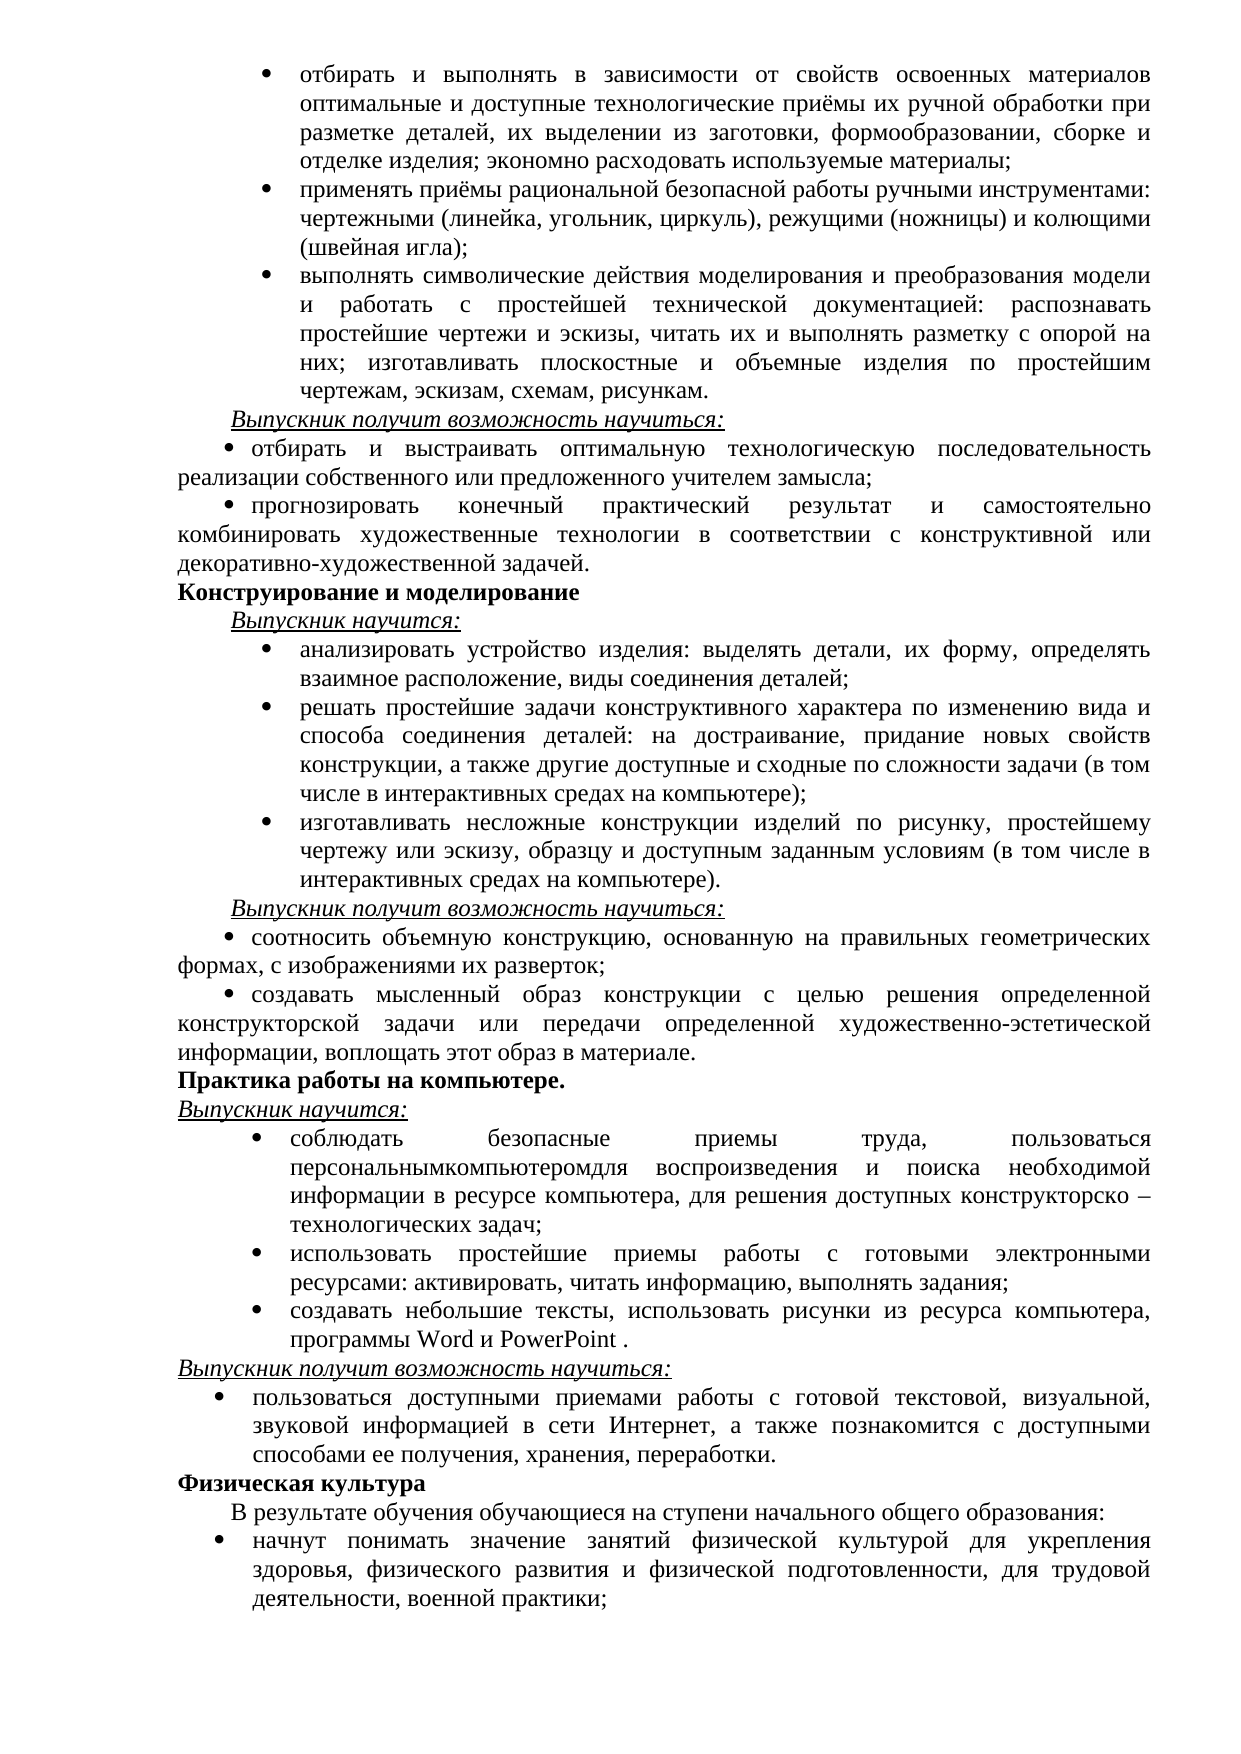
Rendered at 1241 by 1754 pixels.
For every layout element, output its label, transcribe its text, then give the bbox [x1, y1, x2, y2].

text В результате обучения обучающиеся на ступени начального общего образования: [177, 1497, 1152, 1525]
text Выпускник научится: [177, 605, 1152, 634]
text Практика работы на компьютере. [177, 1065, 1152, 1094]
text Выпускник научится: [177, 1094, 1152, 1123]
list отбирать и выполнять в зависимости от свойств освоенных материалов оптимальные и доступные технологические приёмы их ручной обработки при разметке деталей, их выделении из заготовки, формообразовании, сборке и отделке изделия; экономно расходовать используемые материалы; [262, 59, 1152, 174]
list создавать мысленный образ конструкции с целью решения определенной конструкторской задачи или передачи определенной художественно-эстетической информации, воплощать этот образ в материале. [177, 979, 1152, 1065]
text Выпускник получит возможность научиться: [177, 1353, 1152, 1382]
list пользоваться доступными приемами работы с готовой текстовой, визуальной, звуковой информацией в сети Интернет, а также познакомится с доступными способами ее получения, хранения, переработки. [215, 1382, 1152, 1468]
list использовать простейшие приемы работы с готовыми электронными ресурсами: активировать, читать информацию, выполнять задания; [252, 1238, 1152, 1295]
list соблюдать безопасные приемы труда, пользоваться персональнымкомпьютеромдля воспроизведения и поиска необходимой информации в ресурсе компьютера, для решения доступных конструкторско – технологических задач; [252, 1123, 1152, 1238]
list прогнозировать конечный практический результат и самостоятельно комбинировать художественные технологии в соответствии с конструктивной или декоративно-художественной задачей. [177, 490, 1152, 577]
list соотносить объемную конструкцию, основанную на правильных геометрических формах, с изображениями их разверток; [177, 922, 1152, 979]
list отбирать и выстраивать оптимальную технологическую последовательность реализации собственного или предложенного учителем замысла; [177, 433, 1152, 490]
list создавать небольшие тексты, использовать рисунки из ресурса компьютера, программы Word и PowerPoint . [252, 1295, 1152, 1353]
text Физическая культура [177, 1468, 1152, 1497]
text Конструирование и моделирование [177, 577, 1152, 605]
list применять приёмы рациональной безопасной работы ручными инструментами: чертежными (линейка, угольник, циркуль), режущими (ножницы) и колющими (швейная игла); [262, 174, 1152, 260]
text Выпускник получит возможность научиться: [177, 404, 1152, 433]
list начнут понимать значение занятий физической культурой для укрепления здоровья, физического развития и физической подготовленности, для трудовой деятельности, военной практики; [215, 1525, 1152, 1612]
list решать простейшие задачи конструктивного характера по изменению вида и способа соединения деталей: на достраивание, придание новых свойств конструкции, а также другие доступные и сходные по сложности задачи (в том числе в интерактивных средах на компьютере); [262, 692, 1152, 807]
text Выпускник получит возможность научиться: [177, 893, 1152, 922]
list выполнять символические действия моделирования и преобразования модели и работать с простейшей технической документацией: распознавать простейшие чертежи и эскизы, читать их и выполнять разметку с опорой на них; изготавливать плоскостные и объемные изделия по простейшим чертежам, эскизам, схемам, рисункам. [262, 260, 1152, 404]
list изготавливать несложные конструкции изделий по рисунку, простейшему чертежу или эскизу, образцу и доступным заданным условиям (в том числе в интерактивных средах на компьютере). [262, 807, 1152, 893]
list анализировать устройство изделия: выделять детали, их форму, определять взаимное расположение, виды соединения деталей; [262, 634, 1152, 692]
